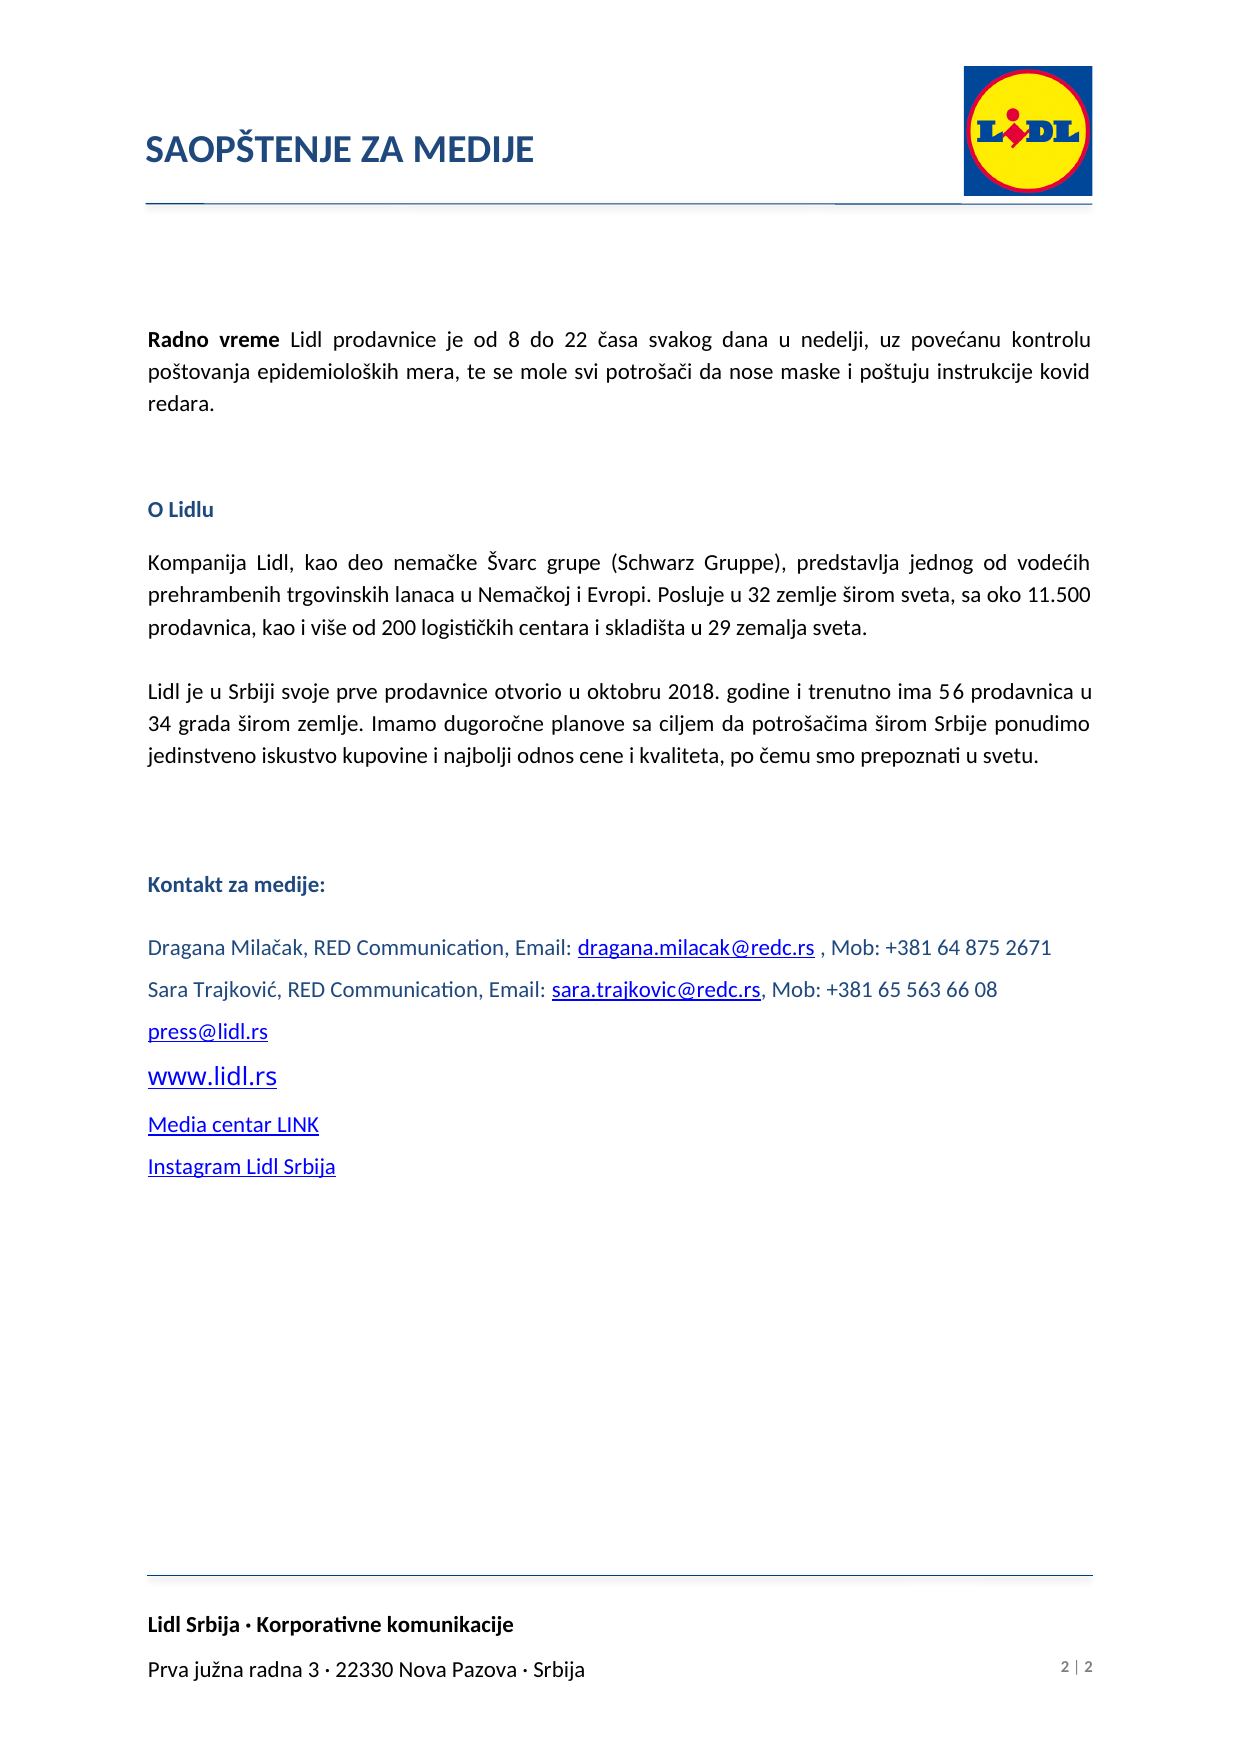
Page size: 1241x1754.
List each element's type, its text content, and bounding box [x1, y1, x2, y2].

text Lidl je u Srbiji svoje prve prodavnice otvorio u oktobru 2018. godine i trenutno ima 56 prodavnica u 34 grada širom zemlje. Imamo dugoročne planove sa ciljem da potrošačima širom Srbije ponudimo jedinstveno iskustvo kupovine i najbolji odnos cene i kvaliteta, po čemu smo prepoznati u svetu. [148, 677, 1092, 769]
text Media centar LINK [148, 1110, 1092, 1138]
text Dragana Milačak, RED Communication, Email: dragana.milacak@redc.rs , Mob: +381 64 875 2671 [148, 933, 1092, 961]
text Kompanija Lidl, kao deo nemačke Švarc grupe (Schwarz Gruppe), predstavlja jednog od vodećih prehrambenih trgovinskih lanaca u Nemačkoj i Evropi. Posluje u 32 zemlje širom sveta, sa oko 11.500 prodavnica, kao i više od 200 logističkih centara i skladišta u 29 zemalja sveta. [148, 548, 1092, 641]
text O Lidlu [148, 495, 1092, 523]
text Sara Trajković, RED Communication, Email: sara.trajkovic@redc.rs, Mob: +381 65 563 66 08 [148, 975, 1092, 1003]
picture [963, 66, 1093, 196]
text Instagram Lidl Srbija [148, 1152, 1092, 1180]
text www.lidl.rs [148, 1059, 1092, 1093]
text Kontakt za medije: [148, 870, 1092, 898]
text Radno vreme Lidl prodavnice je od 8 do 22 časa svakog dana u nedelji, uz povećanu kontrolu poštovanja epidemioloških mera, te se mole svi potrošači da nose maske i poštuju instrukcije kovid redara. [148, 325, 1092, 417]
text press@lidl.rs [148, 1017, 1092, 1045]
